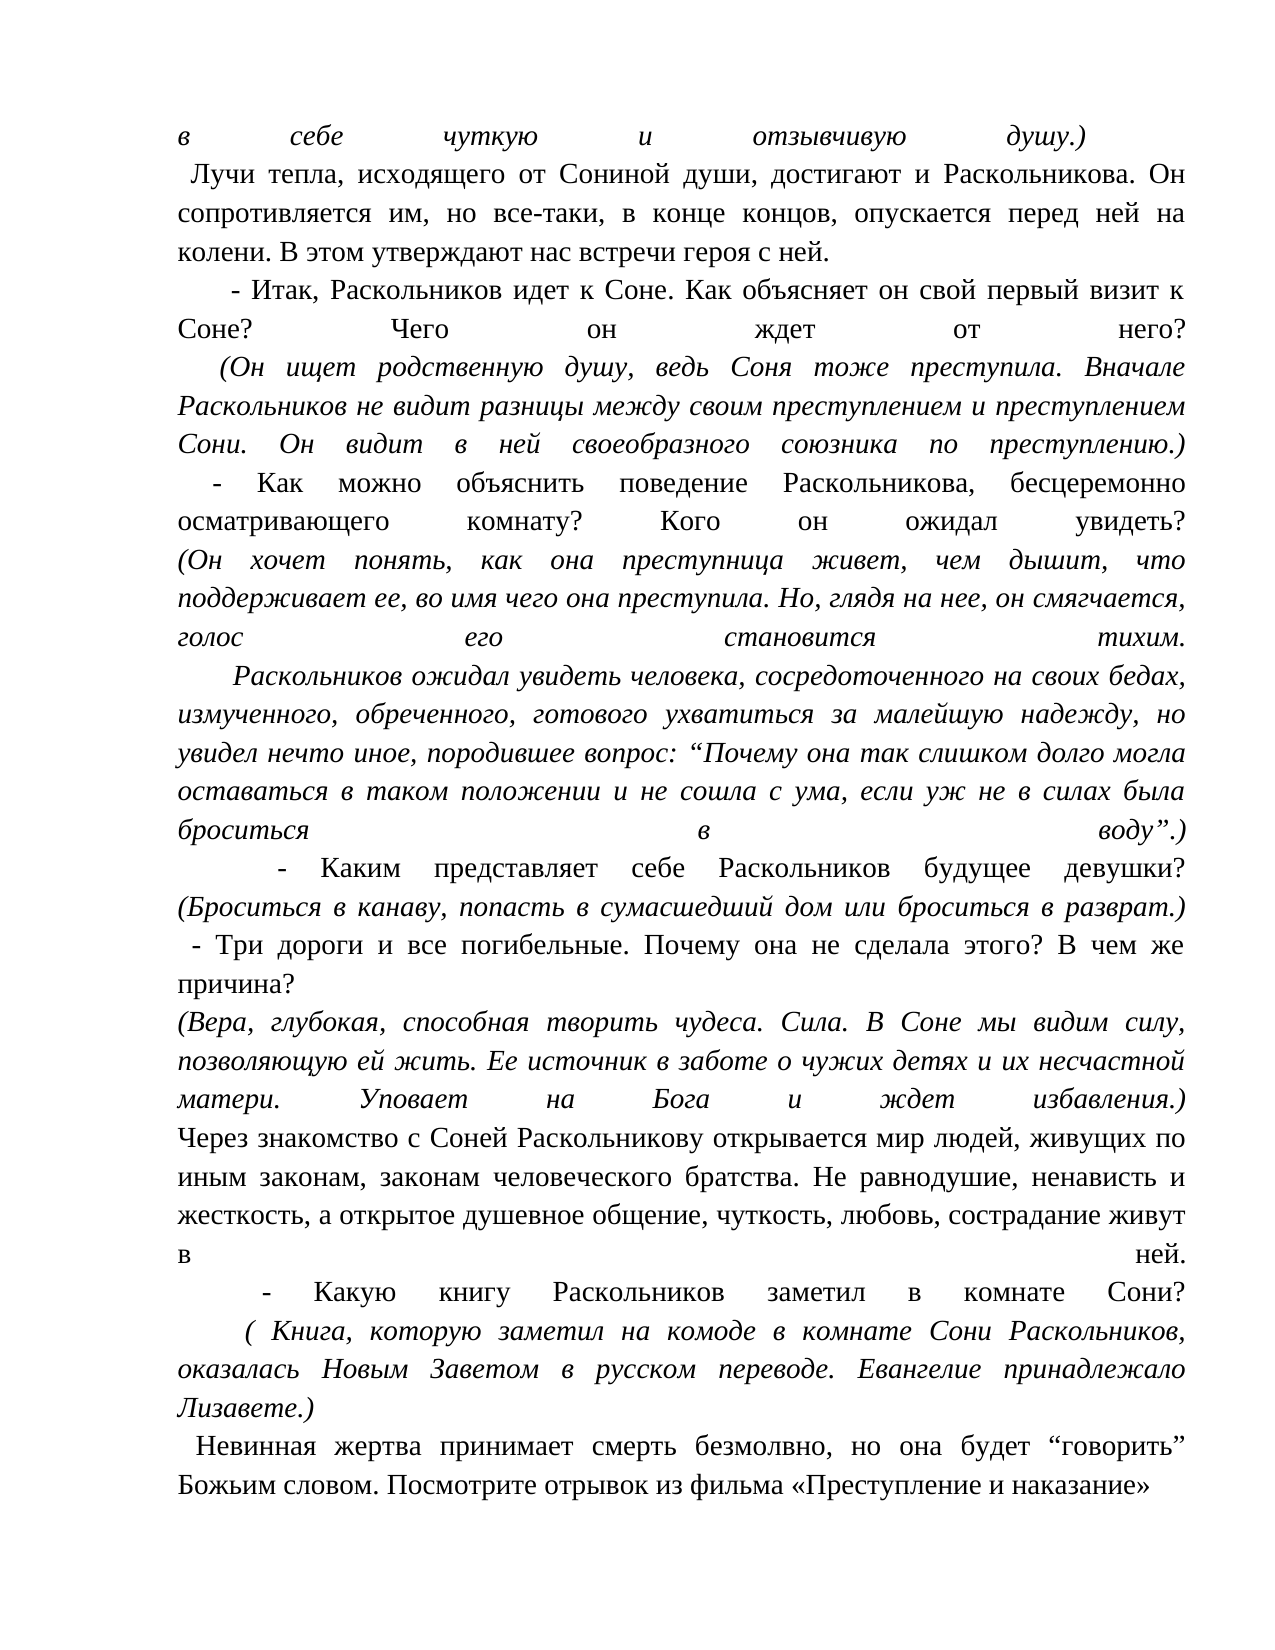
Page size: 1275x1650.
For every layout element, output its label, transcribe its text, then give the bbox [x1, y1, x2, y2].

text - Итак, Раскольников идет к Соне. Как объясняет он свой первый визит к Соне? Чего он ждет от него? (Он ищет родственную душу, ведь Соня тоже преступила. Вначале Раскольников не видит разницы между своим преступлением и преступлением Сони. Он видит в ней своеобразного союзника по преступлению.) - Как можно объяснить поведение Раскольникова, бесцеремонно осматривающего комнату? Кого он ожидал увидеть? (Он хочет понять, как она преступница живет, чем дышит, что поддерживает ее, во имя чего она преступила. Но, глядя на нее, он смягчается, голос его становится тихим. Раскольников ожидал увидеть человека, сосредоточенного на своих бедах, измученного, обреченного, готового ухватиться за малейшую надежду, но увидел нечто иное, породившее вопрос: “Почему она так слишком долго могла оставаться в таком положении и не сошла с ума, если уж не в силах была броситься в воду”.) - Каким представляет себе Раскольников будущее девушки? (Броситься в канаву, попасть в сумасшедший дом или броситься в разврат.) - Три дороги и все погибельные. Почему она не сделала этого? В чем же причина? (Вера, глубокая, способная творить чудеса. Сила. В Соне мы видим силу, позволяющую ей жить. Ее источник в заботе о чужих детях и их несчастной матери. Уповает на Бога и ждет избавления.) Через знакомство с Соней Раскольникову открывается мир людей, живущих по иным законам, законам человеческого братства. Не равнодушие, ненависть и жесткость, а открытое душевное общение, чуткость, любовь, сострадание живут в ней. - Какую книгу Раскольников заметил в комнате Сони? ( Книга, которую заметил на комоде в комнате Сони Раскольников, оказалась Новым Заветом в русском переводе. Евангелие принадлежало Лизавете.) [177, 272, 1186, 1423]
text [177, 118, 1186, 267]
text Невинная жертва принимает смерть безмолвно, но она будет “говорить” Божьим словом. Посмотрите отрывок из фильма «Преступление и наказание» [177, 1428, 1186, 1501]
